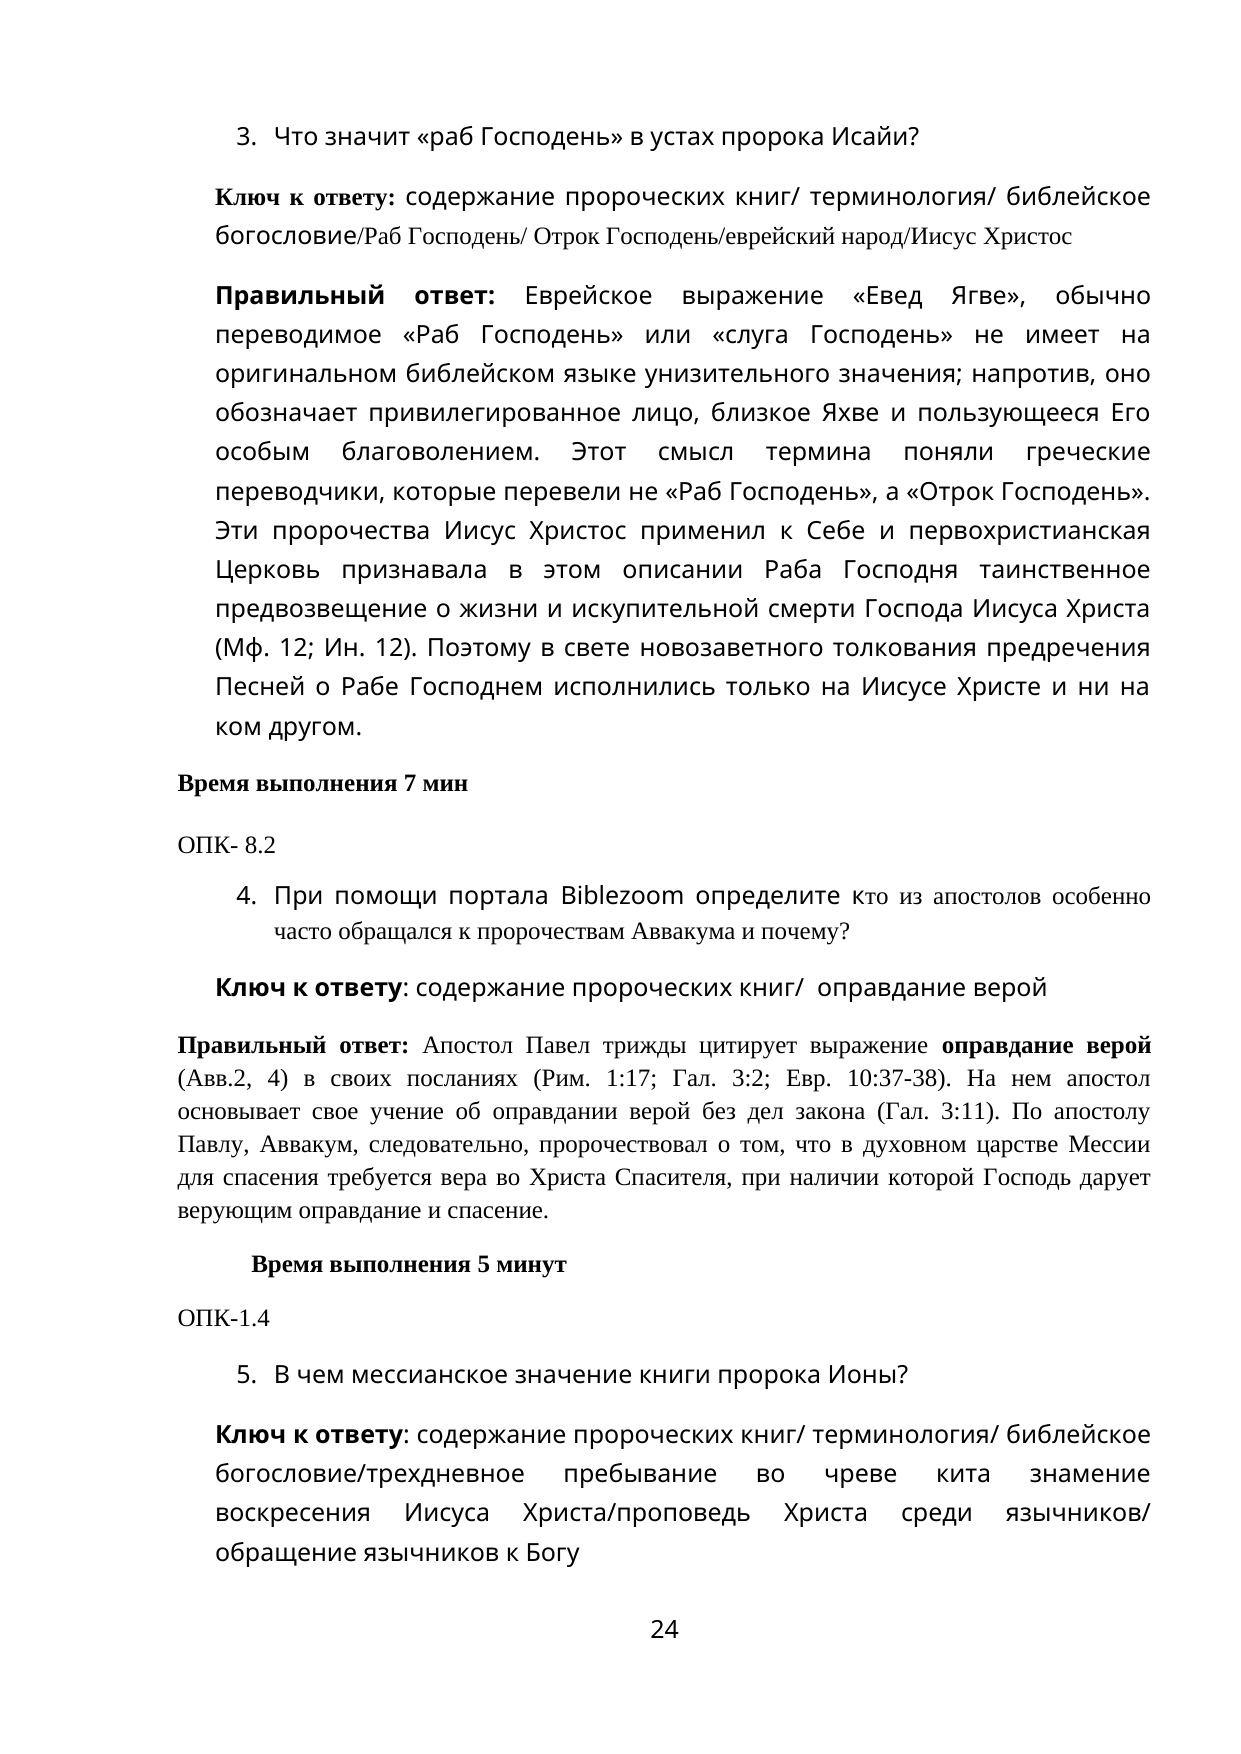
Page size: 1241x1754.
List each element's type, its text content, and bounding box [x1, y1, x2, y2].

text Ключ к ответу: содержание пророческих книг/ терминология/ библейское богословие/Раб Господень/ Отрок Господень/еврейский народ/Иисус Христос [215, 178, 1152, 251]
text Правильный ответ: Еврейское выражение «Евед Ягве», обычно переводимое «Раб Господень» или «слуга Господень» не имеет на оригинальном библейском языке унизительного значения; напротив, оно обозначает привилегированное лицо, близкое Яхве и пользующееся Его особым благоволением. Этот смысл термина поняли греческие переводчики, которые перевели не «Раб Господень», а «Отрок Господень». Эти пророчества Иисус Христос применил к Себе и первохристианская Церковь признавала в этом описании Раба Господня таинственное предвозвещение о жизни и искупительной смерти Господа Иисуса Христа (Мф. 12; Ин. 12). Поэтому в свете новозаветного толкования предречения Песней о Рабе Господнем исполнились только на Иисусе Христе и ни на ком другом. [215, 277, 1152, 742]
text Время выполнения 7 мин [177, 768, 1152, 797]
text Ключ к ответу: содержание пророческих книг/ оправдание верой [215, 970, 1152, 1004]
list При помощи портала Biblezoom определите кто из апостолов особенно часто обращался к пророчествам Аввакума и почему? [236, 878, 1152, 945]
text Правильный ответ: Апостол Павел трижды цитирует выражение оправдание верой (Авв.2, 4) в своих посланиях (Рим. 1:17; Гал. 3:2; Евр. 10:37-38). На нем апостол основывает свое учение об оправдании верой без дел закона (Гал. 3:11). По апостолу Павлу, Аввакум, следовательно, пророчествовал о том, что в духовном царстве Мессии для спасения требуется вера во Христа Спасителя, при наличии которой Господь дарует верующим оправдание и спасение. [177, 1030, 1152, 1224]
list В чем мессианское значение книги пророка Ионы? [236, 1357, 1152, 1391]
text Ключ к ответу: содержание пророческих книг/ терминология/ библейское богословие/трехдневное пребывание во чреве кита знамение воскресения Иисуса Христа/проповедь Христа среди язычников/ обращение язычников к Богу [215, 1417, 1152, 1568]
list Что значит «раб Господень» в устах пророка Исайи? [236, 118, 1152, 152]
text Время выполнения 5 минут [251, 1249, 1152, 1278]
text ОПК-1.4 [177, 1303, 1152, 1332]
text ОПК- 8.2 [177, 830, 1152, 859]
